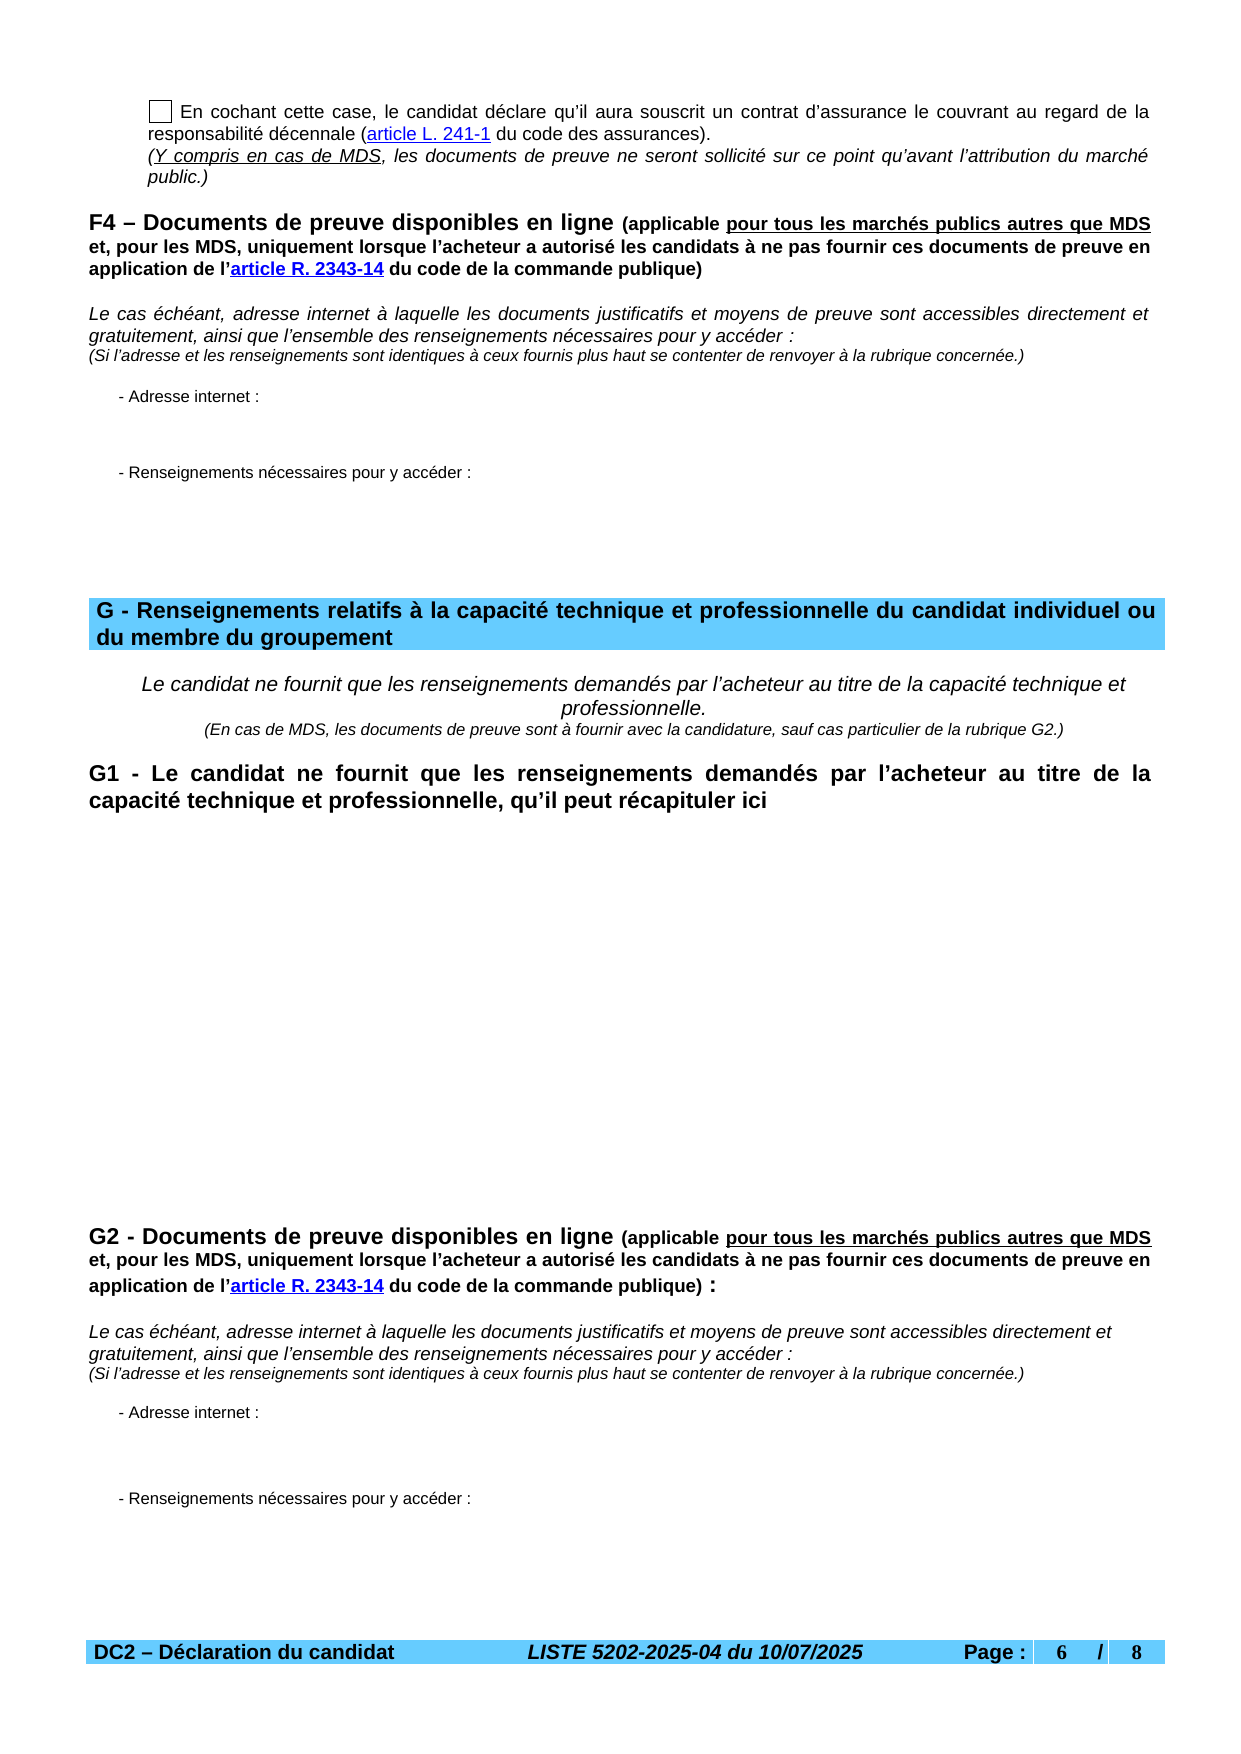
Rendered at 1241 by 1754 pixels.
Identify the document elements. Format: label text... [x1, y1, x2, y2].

text (Y compris en cas de MDS, les documents de preuve ne seront sollicité sur ce point qu’avant l’attribution du marché public.) [148, 145, 1152, 188]
text - Adresse internet : [118, 1402, 1152, 1422]
text (Si l’adresse et les renseignements sont identiques à ceux fournis plus haut se contenter de renvoyer à la rubrique concernée.) [89, 346, 1152, 365]
text Le cas échéant, adresse internet à laquelle les documents justificatifs et moyens de preuve sont accessibles directement et gratuitement, ainsi que l’ensemble des renseignements nécessaires pour y accéder : [89, 1321, 1152, 1364]
text Le cas échéant, adresse internet à laquelle les documents justificatifs et moyens de preuve sont accessibles directement et gratuitement, ainsi que l’ensemble des renseignements nécessaires pour y accéder : [89, 303, 1152, 346]
text F4 – Documents de preuve disponibles en ligne (applicable pour tous les marchés publics autres que MDS et, pour les MDS, uniquement lorsque l’acheteur a autorisé les candidats à ne pas fournir ces documents de preuve en application de l’article R. 2343-14 du code de la commande publique) [89, 209, 1152, 279]
text G1 - Le candidat ne fournit que les renseignements demandés par l’acheteur au titre de la capacité technique et professionnelle, qu’il peut récapituler ici [89, 760, 1152, 813]
text - Adresse internet : [118, 387, 1152, 406]
table_header G - Renseignements relatifs à la capacité technique et professionnelle du candidat individuel ou du membre du groupement [89, 598, 1165, 650]
text En cochant cette case, le candidat déclare qu’il aura souscrit un contrat d’assurance le couvrant au regard de la responsabilité décennale (article L. 241-1 du code des assurances). [148, 99, 1152, 145]
text - Renseignements nécessaires pour y accéder : [118, 1489, 1152, 1508]
text G2 - Documents de preuve disponibles en ligne (applicable pour tous les marchés publics autres que MDS et, pour les MDS, uniquement lorsque l’acheteur a autorisé les candidats à ne pas fournir ces documents de preuve en application de l’article R. 2343-14 du code de la commande publique) : [89, 1223, 1152, 1297]
text - Renseignements nécessaires pour y accéder : [118, 463, 1152, 482]
text (Si l’adresse et les renseignements sont identiques à ceux fournis plus haut se contenter de renvoyer à la rubrique concernée.) [89, 1364, 1152, 1383]
text Le candidat ne fournit que les renseignements demandés par l’acheteur au titre de la capacité technique et professionnelle. (En cas de MDS, les documents de preuve sont à fournir avec la candidature, sauf cas particulier de la rubrique G2.) [118, 672, 1152, 739]
